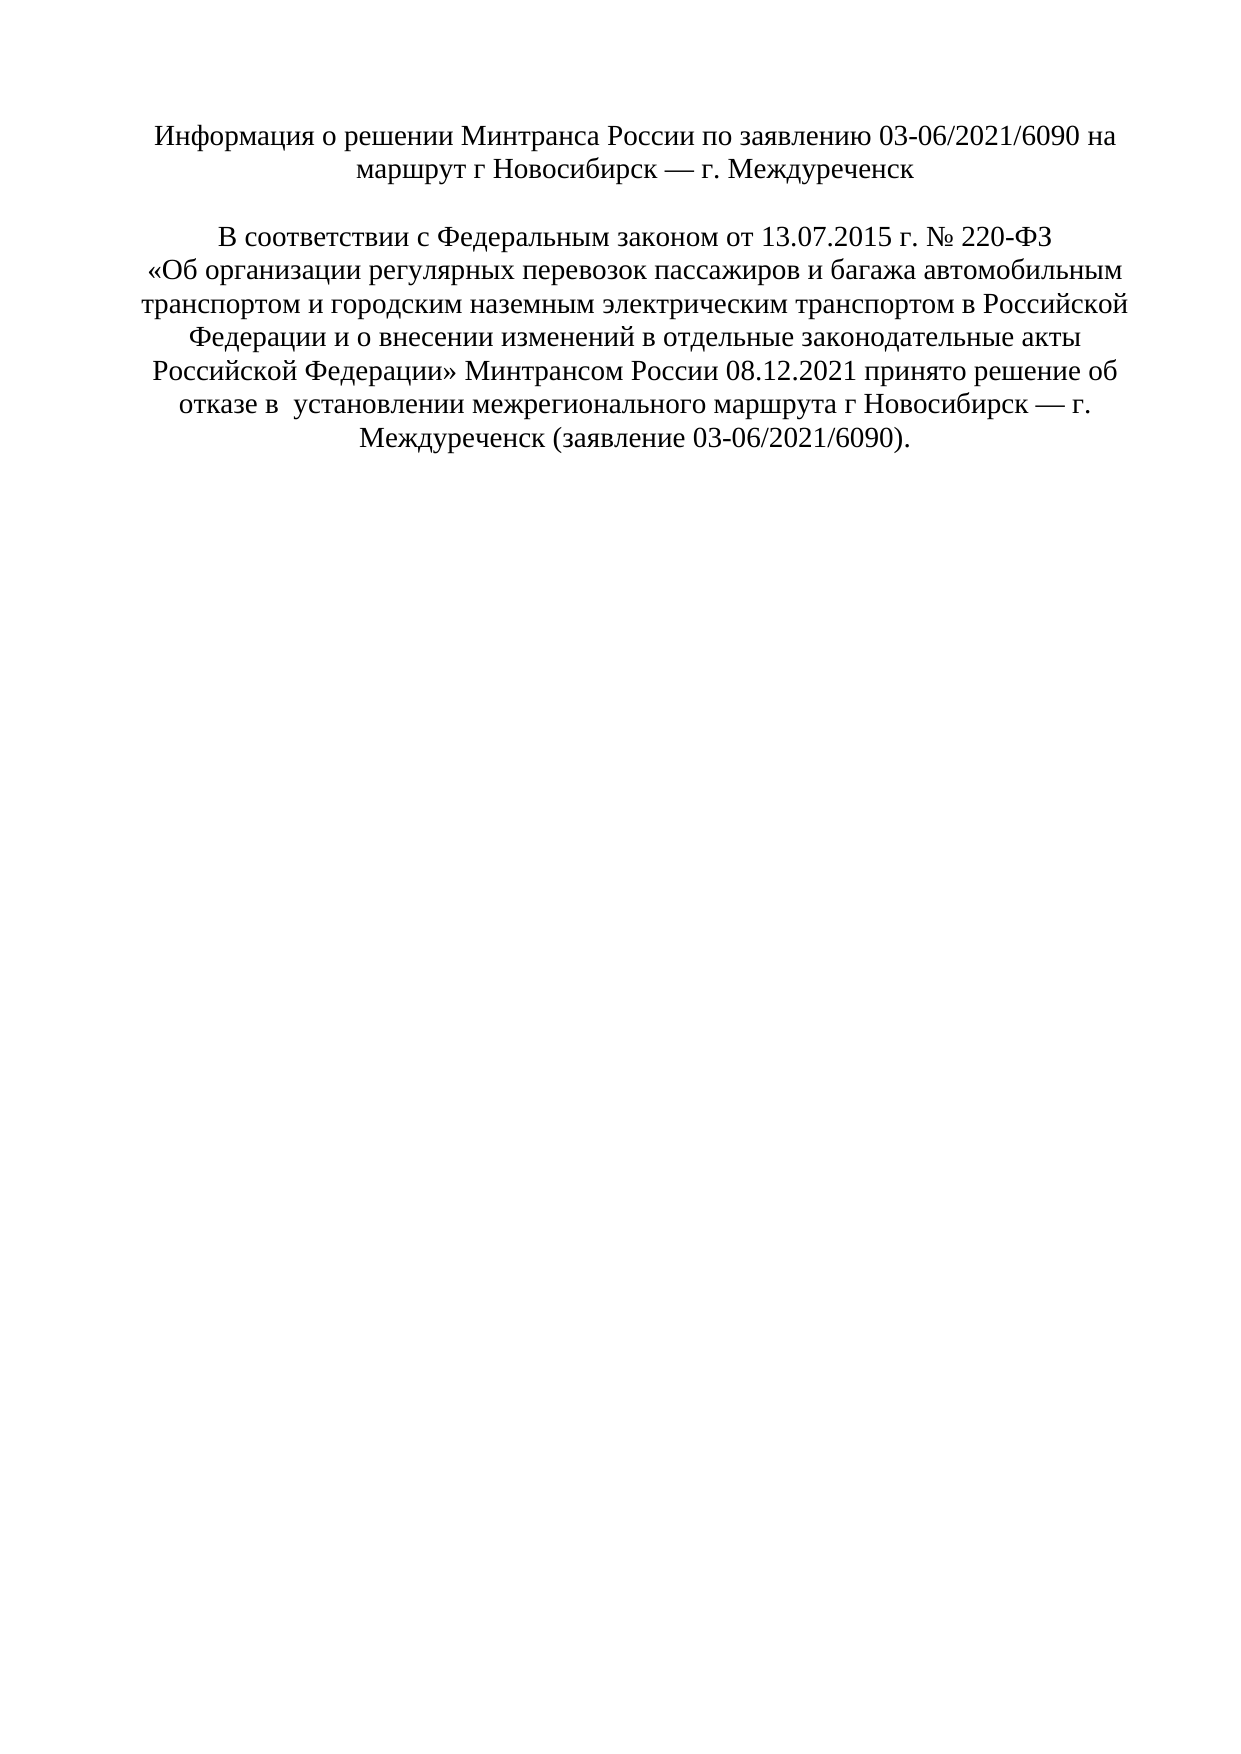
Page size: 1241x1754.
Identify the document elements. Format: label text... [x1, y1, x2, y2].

text В соответствии с Федеральным законом от 13.07.2015 г. № 220-ФЗ «Об организации регулярных перевозок пассажиров и багажа автомобильным транспортом и городским наземным электрическим транспортом в Российской Федерации и о внесении изменений в отдельные законодательные акты Российской Федерации» Минтрансом России 08.12.2021 принято решение об отказе в установлении межрегионального маршрута г Новосибирск — г. Междуреченск (заявление 03-06/2021/6090). [118, 219, 1152, 453]
text Информация о решении Минтранса России по заявлению 03-06/2021/6090 на маршрут г Новосибирск — г. Междуреченск [118, 118, 1152, 185]
